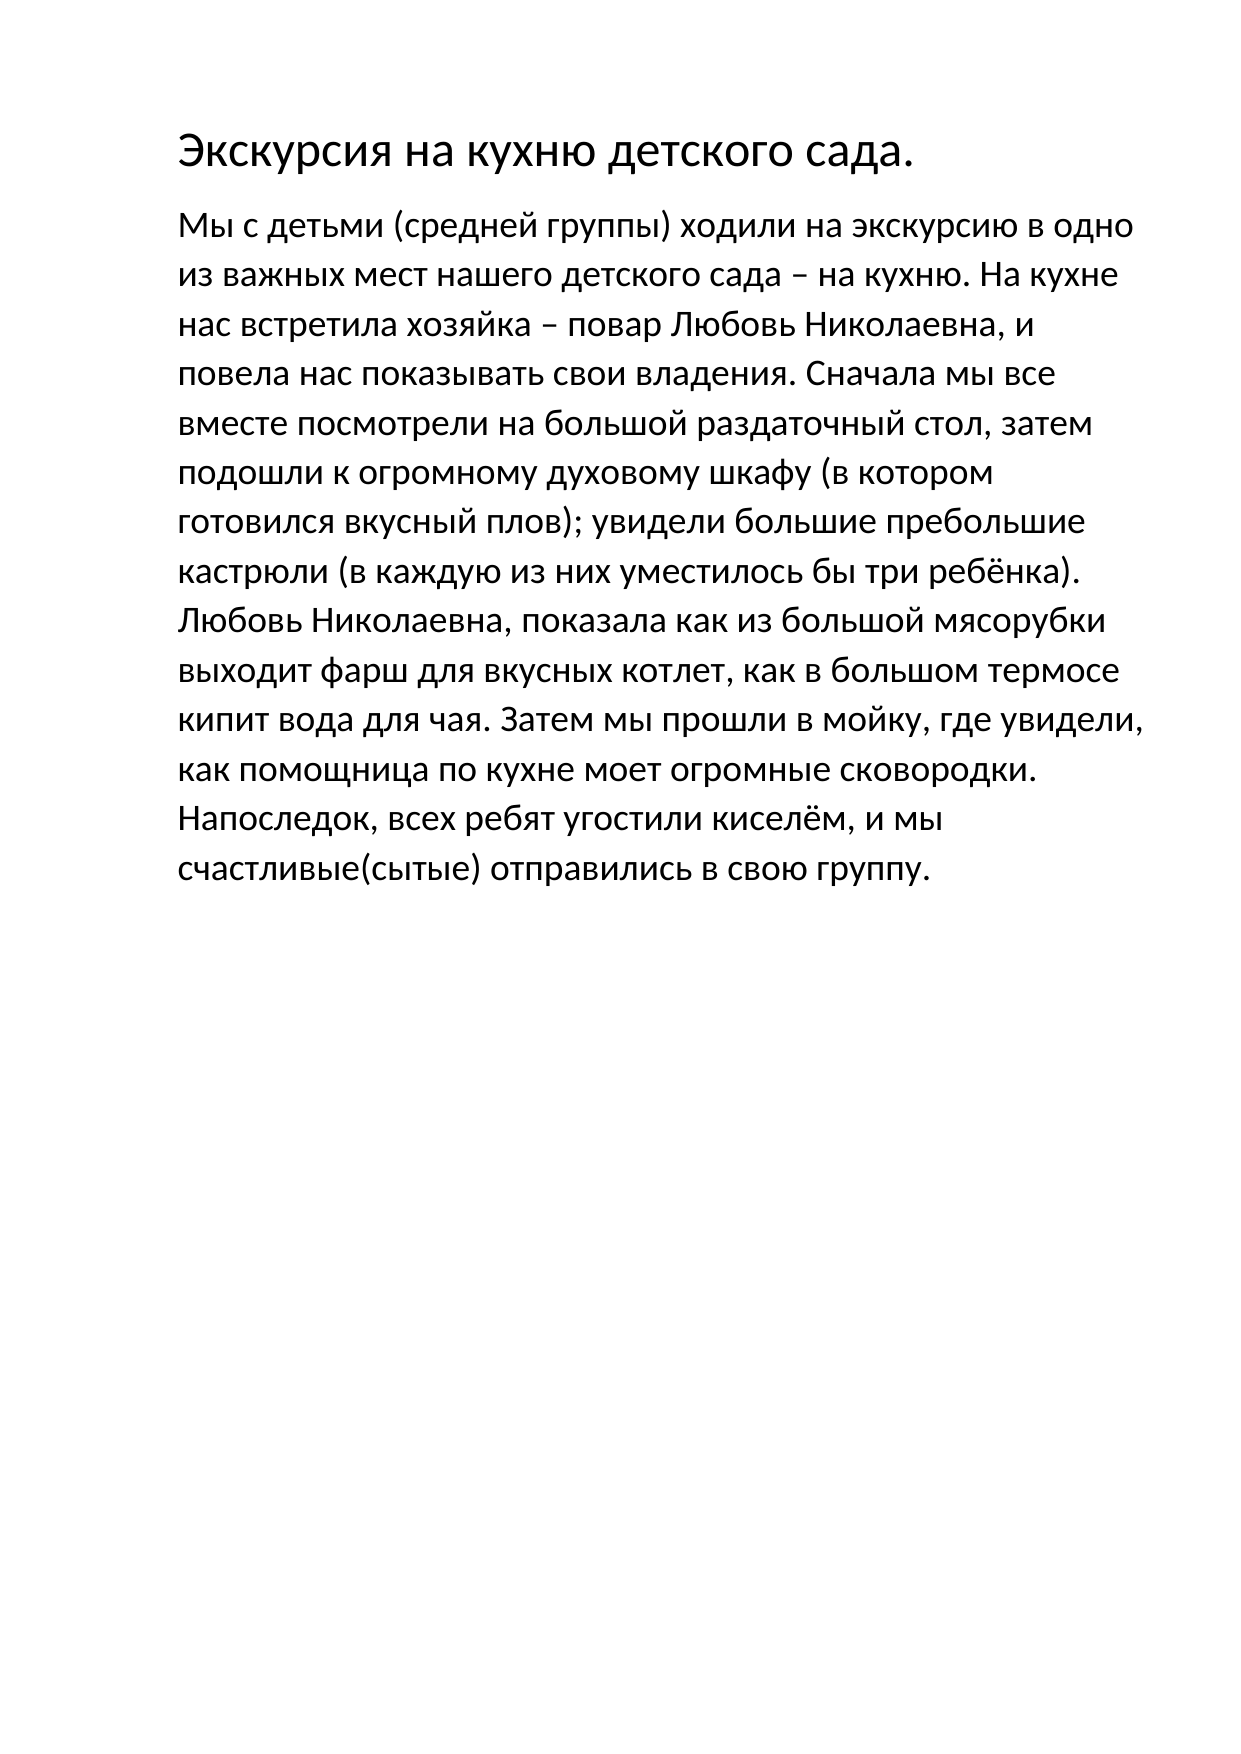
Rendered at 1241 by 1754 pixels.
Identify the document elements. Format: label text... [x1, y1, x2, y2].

text Мы с детьми (средней группы) ходили на экскурсию в одно из важных мест нашего детского сада – на кухню. На кухне нас встретила хозяйка – повар Любовь Николаевна, и повела нас показывать свои владения. Сначала мы все вместе посмотрели на большой раздаточный стол, затем подошли к огромному духовому шкафу (в котором готовился вкусный плов); увидели большие пребольшие кастрюли (в каждую из них уместилось бы три ребёнка). Любовь Николаевна, показала как из большой мясорубки выходит фарш для вкусных котлет, как в большом термосе кипит вода для чая. Затем мы прошли в мойку, где увидели, как помощница по кухне моет огромные сковородки. Напоследок, всех ребят угостили киселём, и мы счастливые(сытые) отправились в свою группу. [177, 201, 1152, 890]
text Экскурсия на кухню детского сада. [177, 118, 1152, 179]
